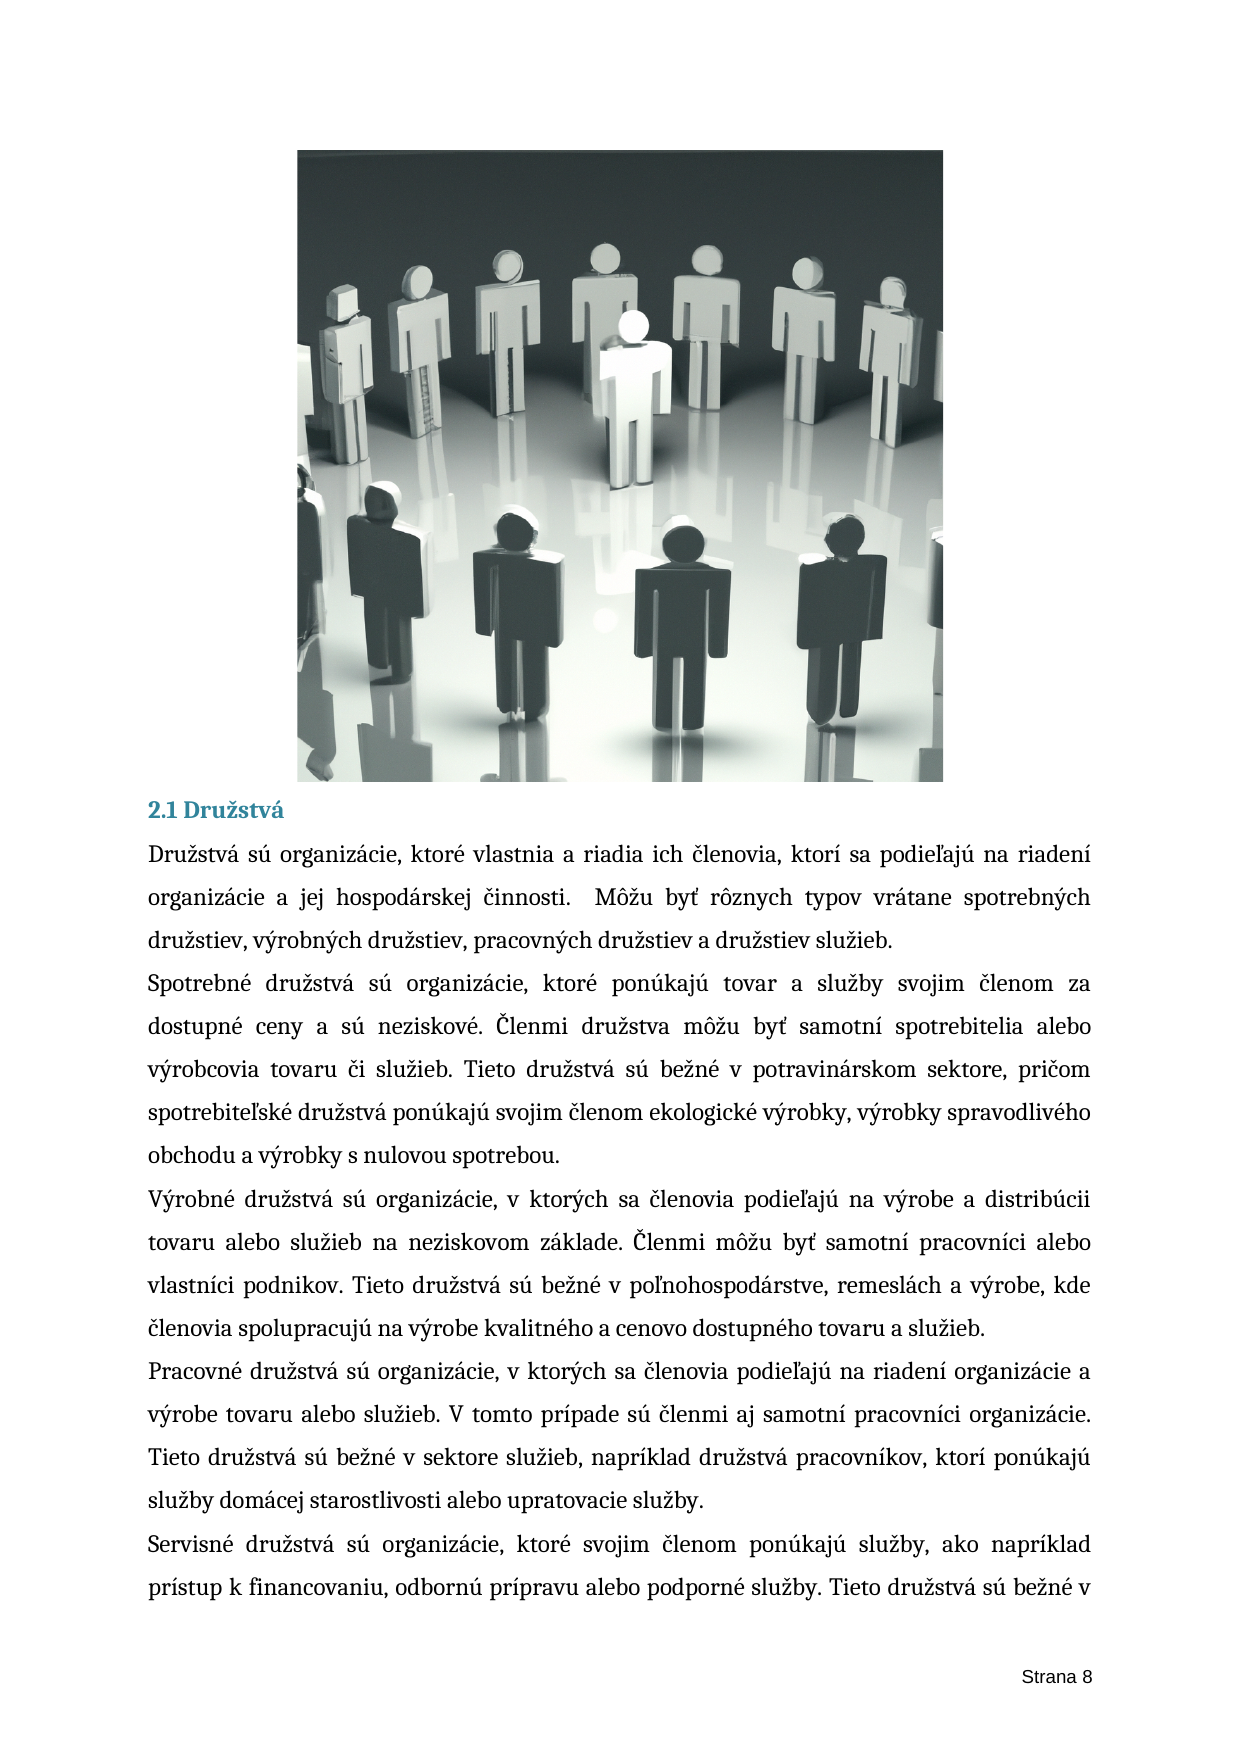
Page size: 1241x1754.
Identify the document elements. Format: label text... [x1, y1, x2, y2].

text Výrobné družstvá sú organizácie, v ktorých sa členovia podieľajú na výrobe a distribúcii tovaru alebo služieb na neziskovom základe. Členmi môžu byť samotní pracovníci alebo vlastníci podnikov. Tieto družstvá sú bežné v poľnohospodárstve, remeslách a výrobe, kde členovia spolupracujú na výrobe kvalitného a cenovo dostupného tovaru a služieb. [148, 1184, 1092, 1343]
text Družstvá sú organizácie, ktoré vlastnia a riadia ich členovia, ktorí sa podieľajú na riadení organizácie a jej hospodárskej činnosti. Môžu byť rôznych typov vrátane spotrebných družstiev, výrobných družstiev, pracovných družstiev a družstiev služieb. [148, 839, 1092, 954]
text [148, 1529, 1092, 1601]
picture [297, 150, 944, 782]
text Spotrebné družstvá sú organizácie, ktoré ponúkajú tovar a služby svojim členom za dostupné ceny a sú neziskové. Členmi družstva môžu byť samotní spotrebitelia alebo výrobcovia tovaru či služieb. Tieto družstvá sú bežné v potravinárskom sektore, pričom spotrebiteľské družstvá ponúkajú svojim členom ekologické výrobky, výrobky spravodlivého obchodu a výrobky s nulovou spotrebou. [148, 969, 1092, 1170]
text Pracovné družstvá sú organizácie, v ktorých sa členovia podieľajú na riadení organizácie a výrobe tovaru alebo služieb. V tomto prípade sú členmi aj samotní pracovníci organizácie. Tieto družstvá sú bežné v sektore služieb, napríklad družstvá pracovníkov, ktorí ponúkajú služby domácej starostlivosti alebo upratovacie služby. [148, 1357, 1092, 1515]
text 2.1 Družstvá [148, 796, 1092, 825]
